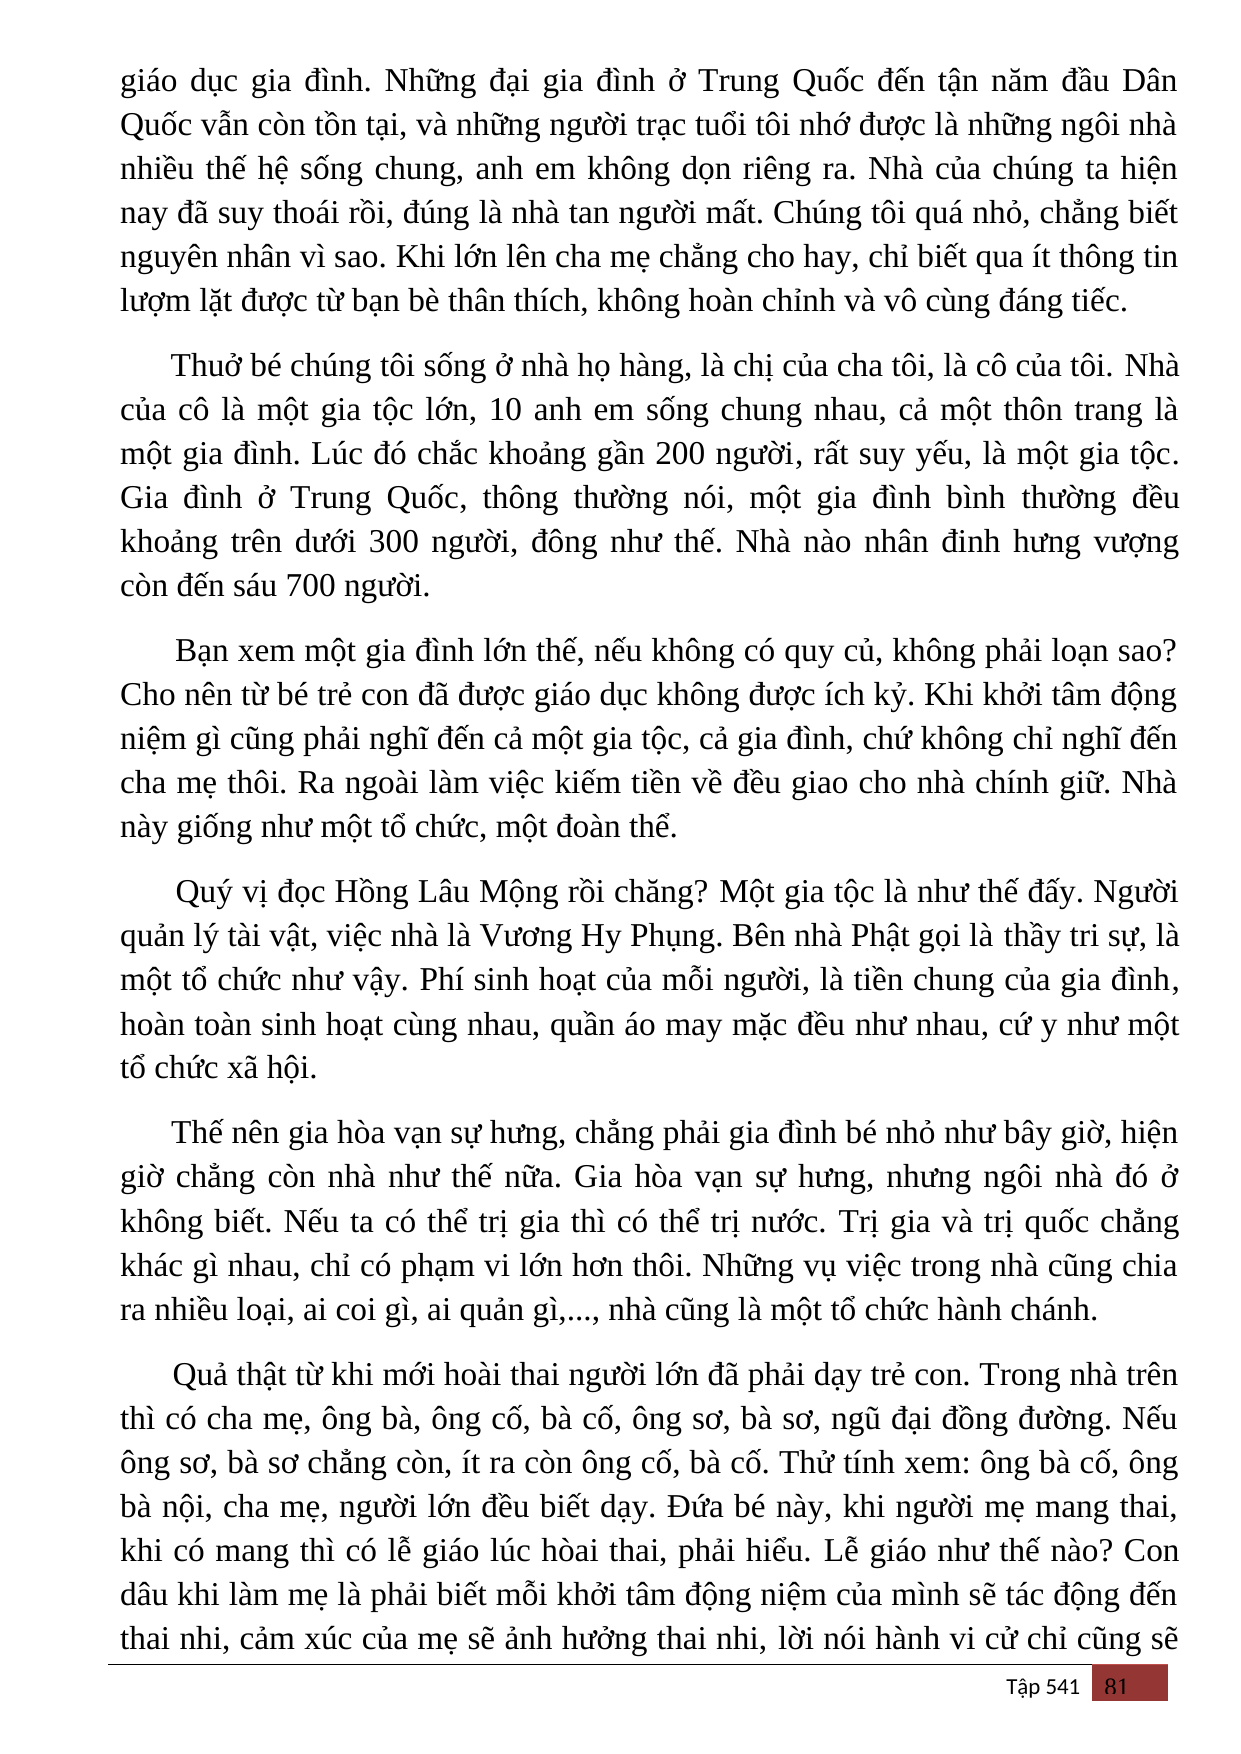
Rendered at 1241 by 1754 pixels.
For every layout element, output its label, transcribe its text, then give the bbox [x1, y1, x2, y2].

text Thế nên gia hòa vạn sự hưng, chẳng phải gia đình bé nhỏ như bây giờ, hiện giờ chẳng còn nhà như thế nữa. Gia hòa vạn sự hưng, nhưng ngôi nhà đó ở không biết. Nếu ta có thể trị gia thì có thể trị nước. Trị gia và trị quốc chẳng khác gì nhau, chỉ có phạm vi lớn hơn thôi. Những vụ việc trong nhà cũng chia ra nhiều loại, ai coi gì, ai quản gì,..., nhà cũng là một tổ chức hành chánh. [120, 1113, 1180, 1327]
text Bạn xem một gia đình lớn thế, nếu không có quy củ, không phải loạn sao? Cho nên từ bé trẻ con đã được giáo dục không được ích kỷ. Khi khởi tâm động niệm gì cũng phải nghĩ đến cả một gia tộc, cả gia đình, chứ không chỉ nghĩ đến cha mẹ thôi. Ra ngoài làm việc kiếm tiền về đều giao cho nhà chính giữ. Nhà này giống như một tổ chức, một đoàn thể. [120, 630, 1180, 845]
text Thuở bé chúng tôi sống ở nhà họ hàng, là chị của cha tôi, là cô của tôi. Nhà của cô là một gia tộc lớn, 10 anh em sống chung nhau, cả một thôn trang là một gia đình. Lúc đó chắc khoảng gần 200 người, rất suy yếu, là một gia tộc. Gia đình ở Trung Quốc, thông thường nói, một gia đình bình thường đều khoảng trên dưới 300 người, đông như thế. Nhà nào nhân đinh hưng vượng còn đến sáu 700 người. [120, 345, 1180, 604]
text Quý vị đọc Hồng Lâu Mộng rồi chăng? Một gia tộc là như thế đấy. Người quản lý tài vật, việc nhà là Vương Hy Phụng. Bên nhà Phật gọi là thầy tri sự, là một tổ chức như vậy. Phí sinh hoạt của mỗi người, là tiền chung của gia đình, hoàn toàn sinh hoạt cùng nhau, quần áo may mặc đều như nhau, cứ y như một tổ chức xã hội. [120, 872, 1180, 1086]
